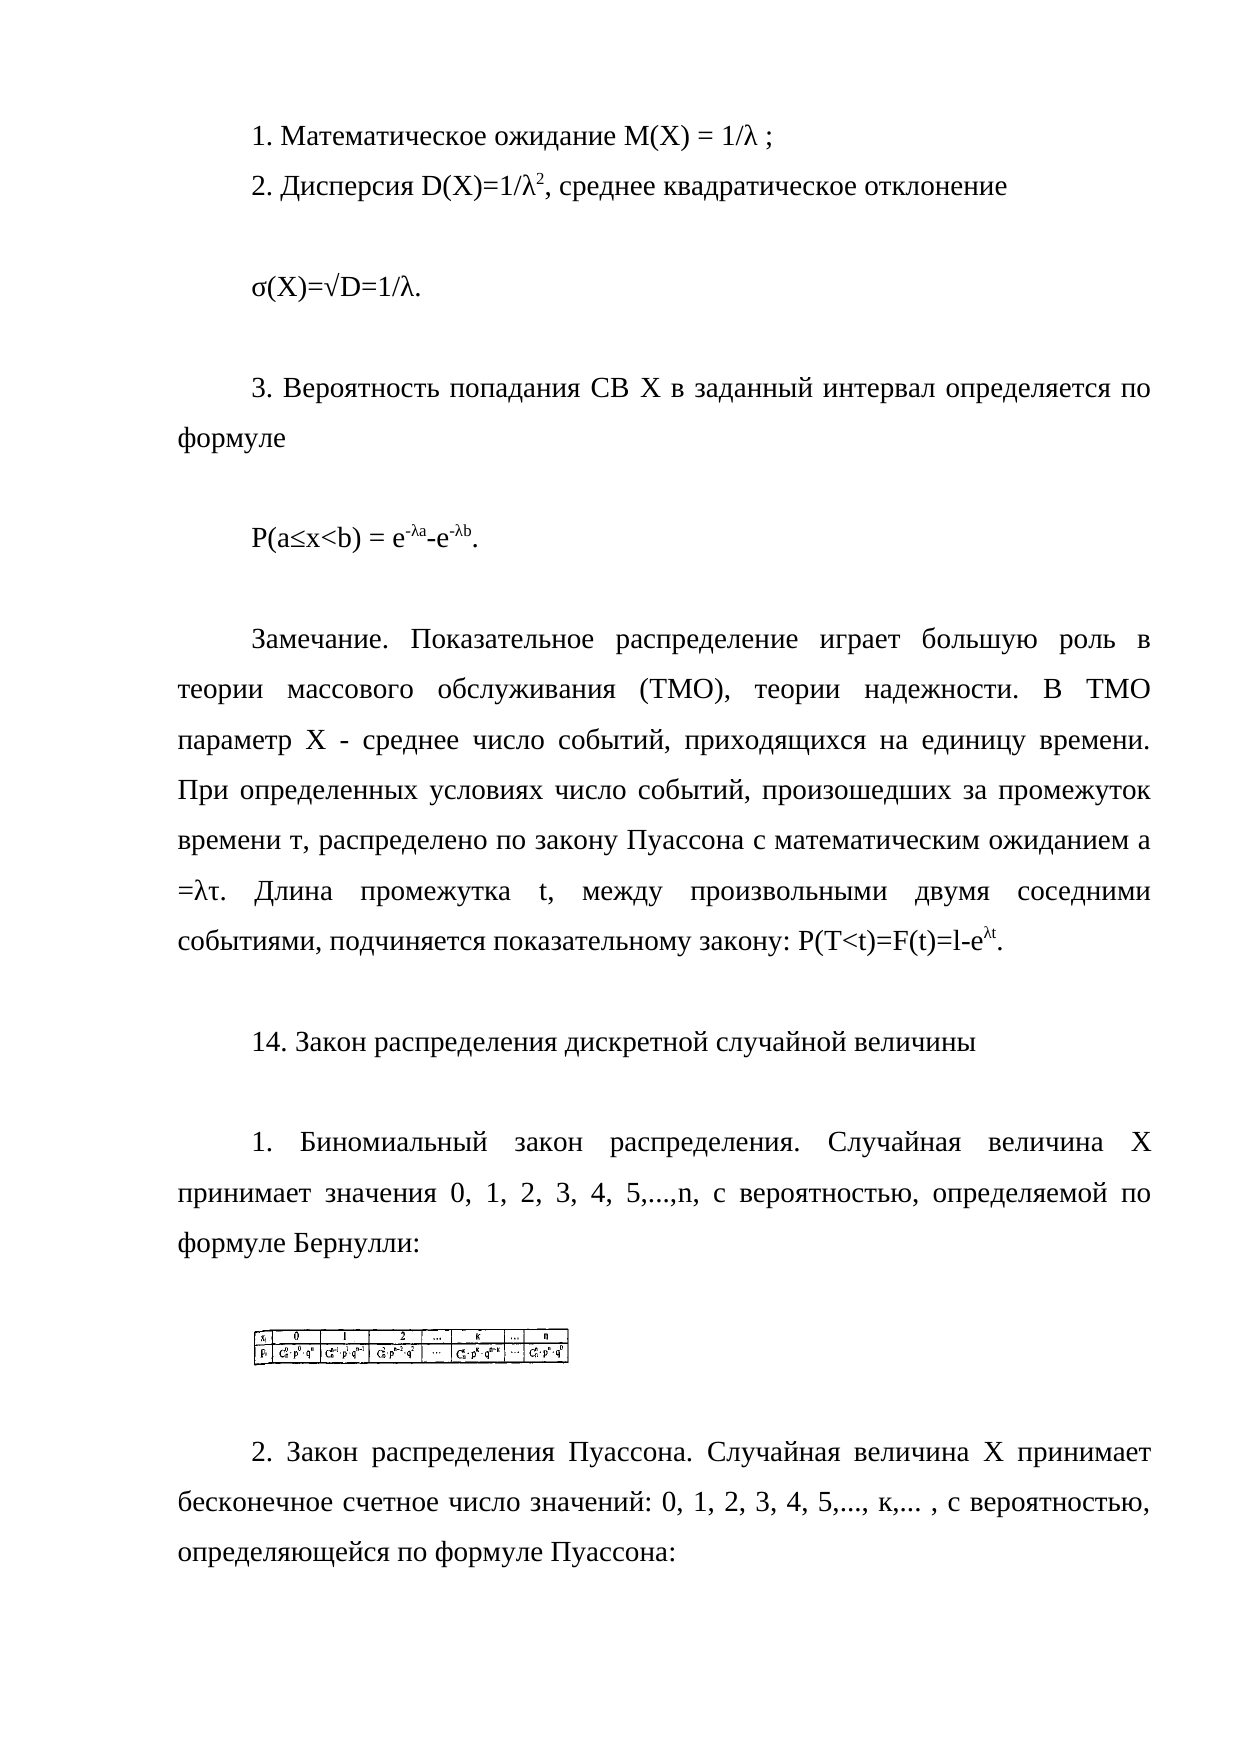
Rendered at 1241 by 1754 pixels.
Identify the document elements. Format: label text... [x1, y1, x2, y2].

text Р(а≤х<b) = е-λа-е-λb. [177, 521, 1152, 554]
text 1. Биномиальный закон распределения. Случайная величина X принимает значения 0, 1, 2, 3, 4, 5,...,n, с вероятностью, определяемой по формуле Бернулли: [177, 1124, 1152, 1258]
text 3. Вероятность попадания СВ X в заданный интервал определяется по формуле [177, 370, 1152, 453]
text 2. Дисперсия D(X)=1/λ2, среднее квадратическое отклонение [177, 168, 1152, 202]
text σ(X)=√D=1/λ. [177, 269, 1152, 303]
text Замечание. Показательное распределение играет большую роль в теории массового обслуживания (ТМО), теории надежности. В ТМО параметр X - среднее число событий, приходящихся на единицу времени. При определенных условиях число событий, произошедших за промежуток времени т, распределено по закону Пуассона с математическим ожиданием а =λτ. Длина промежутка t, между произвольными двумя соседними событиями, подчиняется показательному закону: P(T<t)=F(t)=l-eλt. [177, 621, 1152, 957]
text 2. Закон распределения Пуассона. Случайная величина X принимает бесконечное счетное число значений: 0, 1, 2, 3, 4, 5,..., к,... , с вероятностью, определяющейся по формуле Пуассона: [177, 1434, 1152, 1568]
text 14. Закон распределения дискретной случайной величины [177, 1024, 1152, 1057]
picture [251, 1325, 569, 1370]
text 1. Математическое ожидание М(Х) = 1/λ ; [177, 118, 1152, 152]
